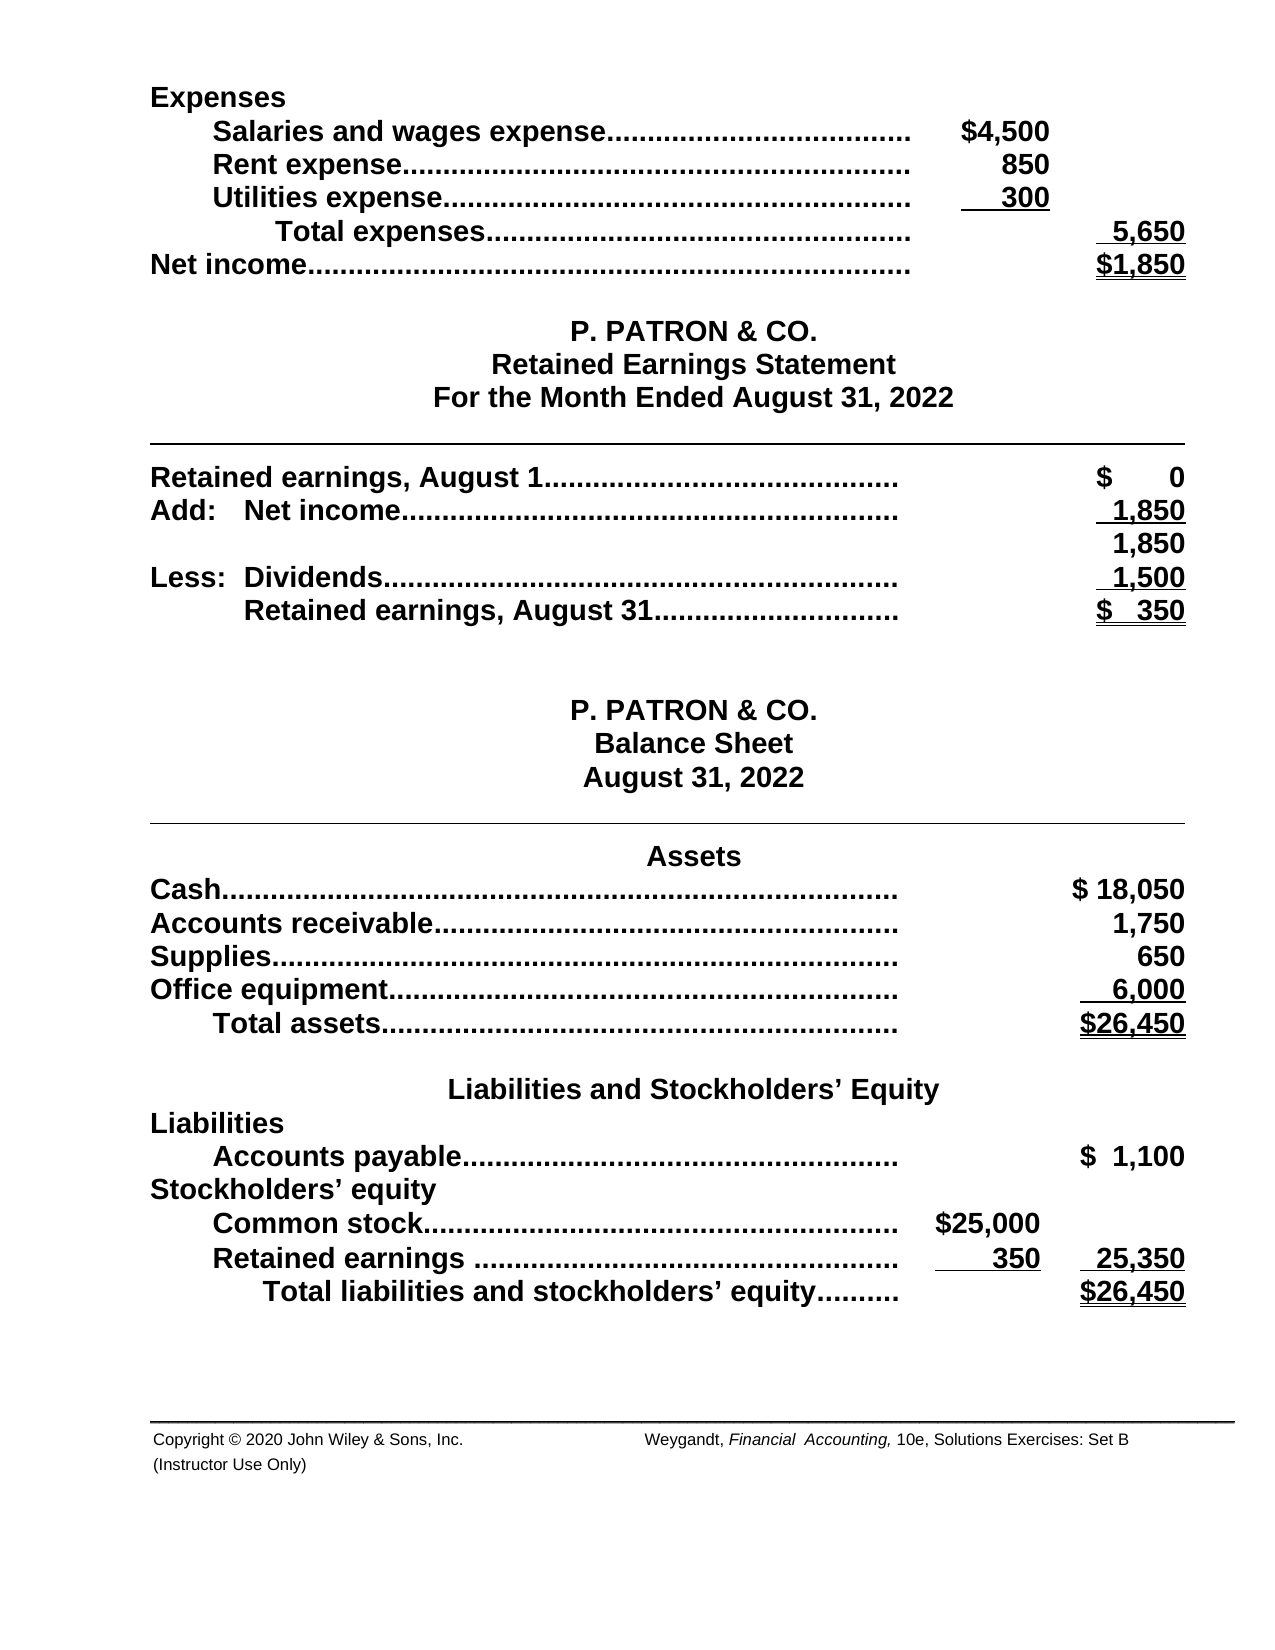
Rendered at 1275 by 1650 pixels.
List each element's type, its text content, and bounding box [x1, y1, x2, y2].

text Retained Earnings Statement [150, 348, 1237, 381]
text Less: Dividends 1,500 [150, 560, 1237, 594]
text Total assets $26,450 [150, 1006, 1237, 1040]
text Salaries and wages expense $4,500 [150, 114, 1237, 148]
text Liabilities and Stockholders’ Equity [150, 1073, 1237, 1106]
text Office equipment 6,000 [150, 973, 1237, 1006]
text Utilities expense 300 [150, 181, 1237, 214]
text Retained earnings 350 25,350 [150, 1240, 1237, 1275]
text Total liabilities and stockholders’ equity $26,450 [150, 1275, 1237, 1308]
text P. PATRON & CO. [150, 314, 1237, 348]
text Accounts payable $ 1,100 [150, 1140, 1237, 1173]
text Retained earnings, August 1 $ 0 [150, 460, 1237, 494]
text Common stock $25,000 [150, 1206, 1237, 1240]
text Rent expense 850 [150, 148, 1237, 181]
text 1,850 [150, 527, 1237, 560]
text Liabilities [150, 1106, 1237, 1140]
text Assets [150, 840, 1237, 873]
text For the Month Ended August 31, 2022 [150, 381, 1237, 414]
text Total expenses 5,650 [150, 214, 1237, 248]
text August 31, 2022 [150, 760, 1237, 794]
text Supplies 650 [150, 940, 1237, 973]
text Expenses [150, 81, 1237, 114]
text Add: Net income 1,850 [150, 494, 1237, 527]
text Stockholders’ equity [150, 1173, 1237, 1206]
text Accounts receivable 1,750 [150, 906, 1237, 940]
text Cash $ 18,050 [150, 873, 1237, 906]
text Balance Sheet [150, 727, 1237, 760]
text Retained earnings, August 31 $ 350 [150, 594, 1237, 627]
text Net income $1,850 [150, 248, 1237, 281]
text P. PATRON & CO. [150, 694, 1237, 727]
